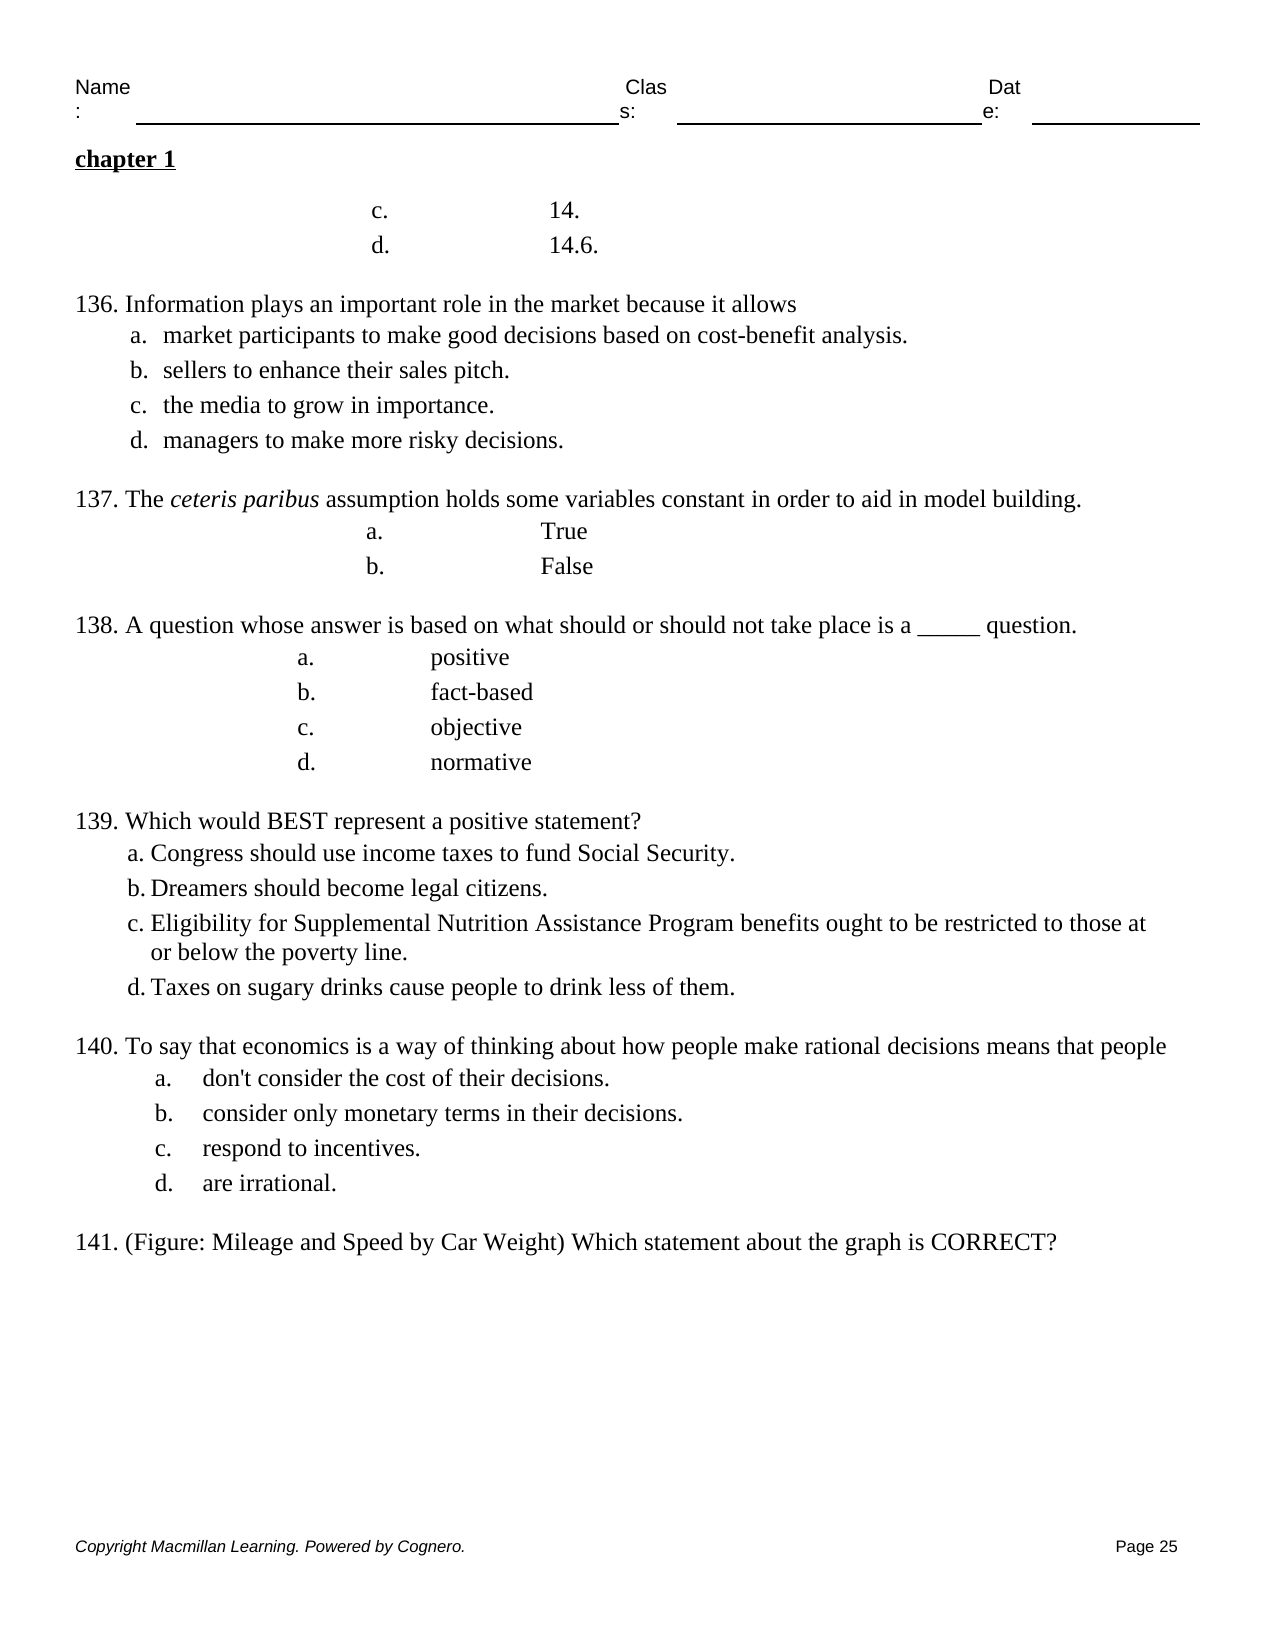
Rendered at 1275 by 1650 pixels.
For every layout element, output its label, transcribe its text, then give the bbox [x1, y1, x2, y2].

table_header 136. Information plays an important role in the market because it allows [75, 289, 1200, 458]
table_header 138. A question whose answer is based on what should or should not take place is a _____ question. [75, 610, 1200, 779]
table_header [75, 1227, 1200, 1255]
table_header 139. Which would BEST represent a positive statement? [75, 806, 1200, 1004]
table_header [75, 192, 1200, 262]
table_header 140. To say that economics is a way of thinking about how people make rational decisions means that people [75, 1031, 1200, 1200]
table_header 137. The ceteris paribus assumption holds some variables constant in order to aid in model building. [75, 485, 1200, 583]
